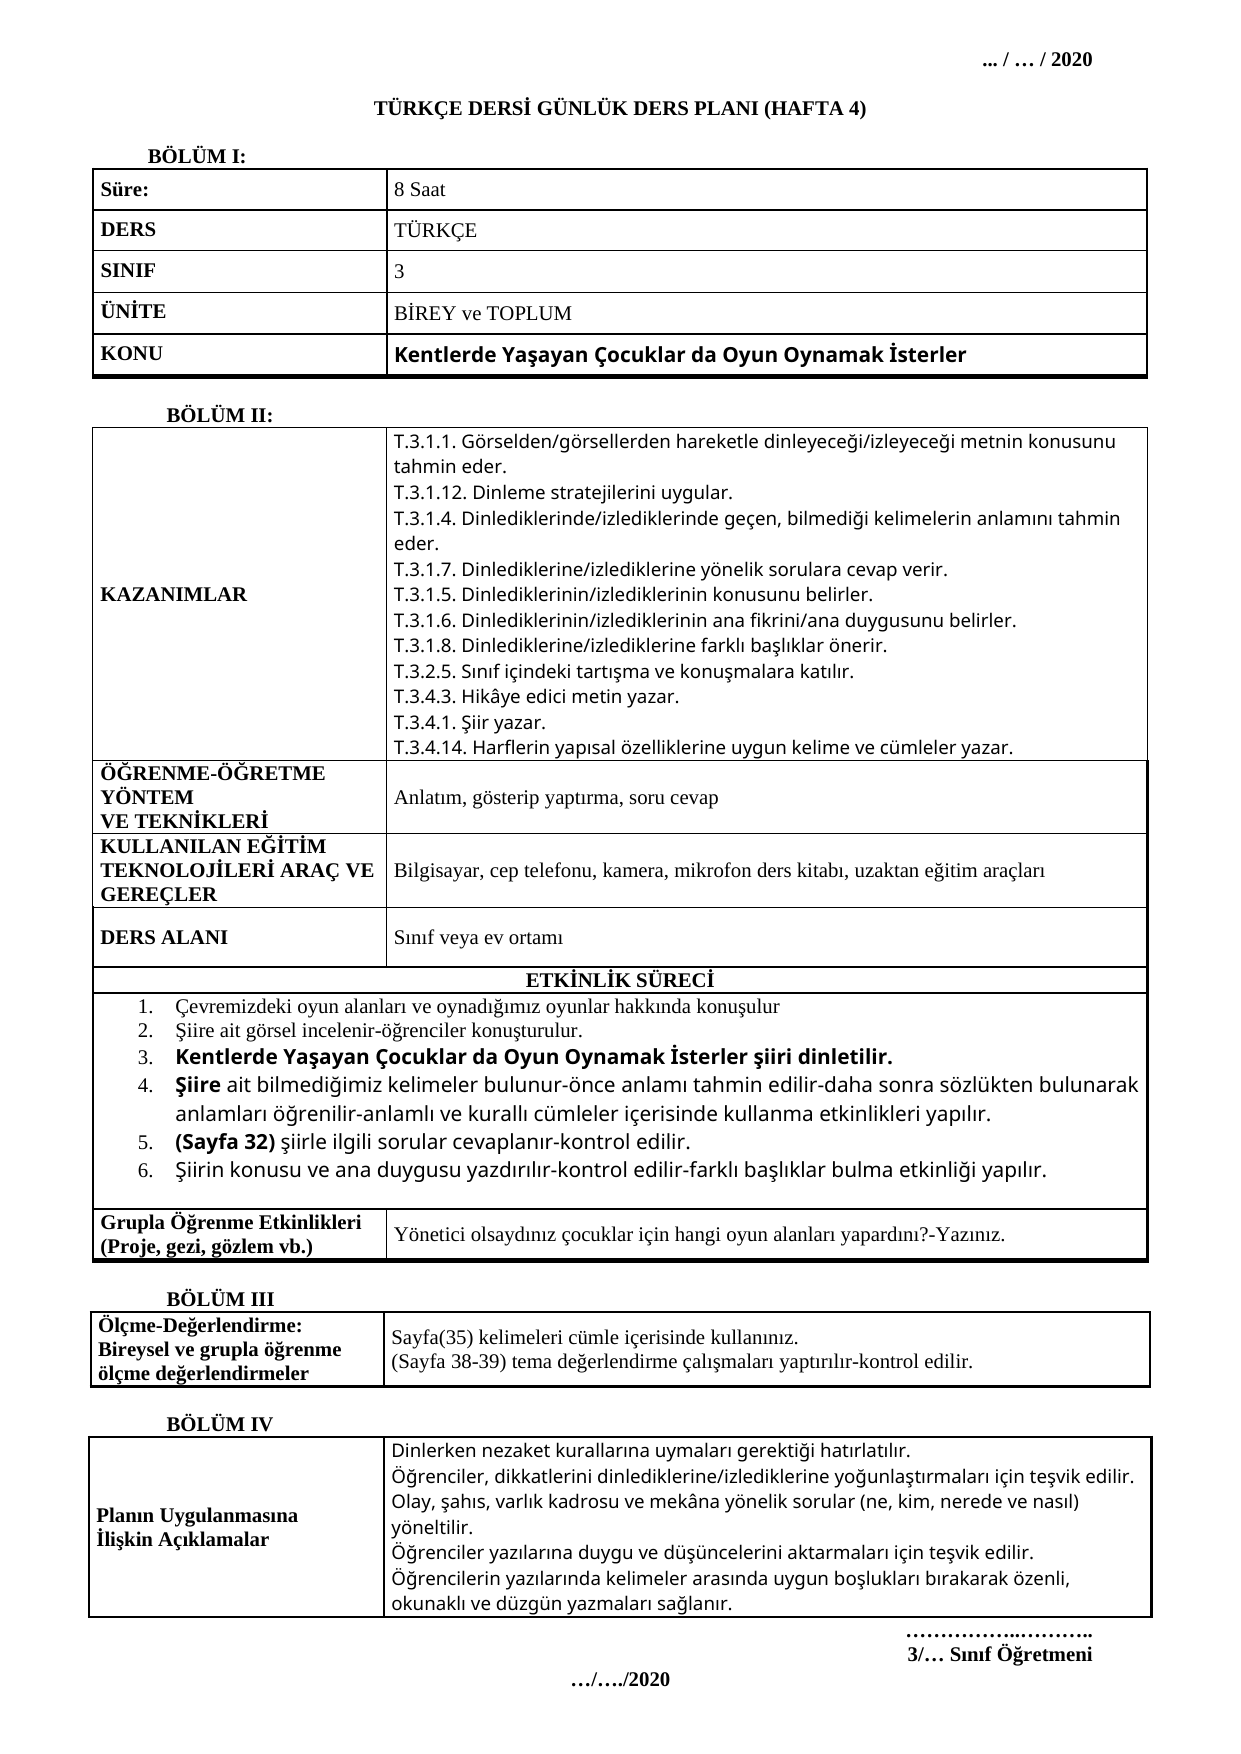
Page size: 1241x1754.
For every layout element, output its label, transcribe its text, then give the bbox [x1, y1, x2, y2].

table_cell DERS [94, 211, 386, 250]
table_cell Yönetici olsaydınız çocuklar için hangi oyun alanları yapardını?-Yazınız. [387, 1210, 1146, 1258]
table_cell 3 [388, 251, 1146, 292]
table_cell Bilgisayar, cep telefonu, kamera, mikrofon ders kitabı, uzaktan eğitim araçları [387, 834, 1146, 906]
table_cell ÜNİTE [94, 293, 386, 333]
table_header Planın Uygulanmasına İlişkin Açıklamalar [90, 1438, 383, 1616]
table_cell KONU [94, 335, 386, 374]
table_header 8 Saat [388, 170, 1146, 209]
table_cell Grupla Öğrenme Etkinlikleri (Proje, gezi, gözlem vb.) [94, 1210, 386, 1258]
table_cell ETKİNLİK SÜRECİ [94, 968, 1146, 992]
table_cell BİREY ve TOPLUM [388, 293, 1146, 333]
table_cell Çevremizdeki oyun alanları ve oynadığımız oyunlar hakkında konuşulur Şiire ait görsel incelenir-öğrenciler konuşturulur. Kentlerde Yaşayan Çocuklar da Oyun Oynamak İsterler şiiri dinletilir. Şiire ait bilmediğimiz kelimeler bulunur-önce anlamı tahmin edilir-daha sonra sözlükten bulunarak anlamları öğrenilir-anlamlı ve kurallı cümleler içerisinde kullanma etkinlikleri yapılır. (Sayfa 32) şiirle ilgili sorular cevaplanır-kontrol edilir. Şiirin konusu ve ana duygusu yazdırılır-kontrol edilir-farklı başlıklar bulma etkinliği yapılır. [94, 994, 1146, 1208]
table_header KAZANIMLAR [93, 428, 386, 760]
table_cell KULLANILAN EĞİTİM TEKNOLOJİLERİ ARAÇ VE GEREÇLER [93, 834, 386, 906]
text TÜRKÇE DERSİ GÜNLÜK DERS PLANI (HAFTA 4) [148, 95, 1092, 119]
table_cell ÖĞRENME-ÖĞRETME YÖNTEM VE TEKNİKLERİ [93, 761, 386, 833]
table_cell TÜRKÇE [388, 211, 1146, 250]
table_cell Sınıf veya ev ortamı [387, 908, 1146, 966]
subtitle BÖLÜM IV [148, 1411, 1092, 1436]
table_header Sayfa(35) kelimeleri cümle içerisinde kullanınız. (Sayfa 38-39) tema değerlendirme çalışmaları yaptırılır-kontrol edilir. [385, 1313, 1149, 1385]
table_header T.3.1.1. Görselden/görsellerden hareketle dinleyeceği/izleyeceği metnin konusunu tahmin eder. T.3.1.12. Dinleme stratejilerini uygular. T.3.1.4. Dinlediklerinde/izlediklerinde geçen, bilmediği kelimelerin anlamını tahmin eder. T.3.1.7. Dinlediklerine/izlediklerine yönelik sorulara cevap verir. T.3.1.5. Dinlediklerinin/izlediklerinin konusunu belirler. T.3.1.6. Dinlediklerinin/izlediklerinin ana fikrini/ana duygusunu belirler. T.3.1.8. Dinlediklerine/izlediklerine farklı başlıklar önerir. T.3.2.5. Sınıf içindeki tartışma ve konuşmalara katılır. T.3.4.3. Hikâye edici metin yazar. T.3.4.1. Şiir yazar. T.3.4.14. Harflerin yapısal özelliklerine uygun kelime ve cümleler yazar. [387, 428, 1147, 760]
table_cell DERS ALANI [94, 908, 386, 966]
text BÖLÜM II: [148, 403, 1092, 427]
text 3/… Sınıf Öğretmeni [148, 1642, 1092, 1666]
text BÖLÜM I: [148, 143, 1092, 168]
text ... / … / 2020 [148, 47, 1092, 71]
table_cell SINIF [94, 251, 386, 292]
text ……………..……….. [148, 1618, 1092, 1642]
table_header Süre: [94, 170, 386, 209]
table_header Dinlerken nezaket kurallarına uymaları gerektiği hatırlatılır. Öğrenciler, dikkatlerini dinlediklerine/izlediklerine yoğunlaştırmaları için teşvik edilir. Olay, şahıs, varlık kadrosu ve mekâna yönelik sorular (ne, kim, nerede ve nasıl) yöneltilir. Öğrenciler yazılarına duygu ve düşüncelerini aktarmaları için teşvik edilir. Öğrencilerin yazılarında kelimeler arasında uygun boşlukları bırakarak özenli, okunaklı ve düzgün yazmaları sağlanır. [385, 1438, 1150, 1616]
subtitle BÖLÜM III [148, 1287, 1092, 1311]
table_cell Kentlerde Yaşayan Çocuklar da Oyun Oynamak İsterler [388, 335, 1146, 374]
text …/…./2020 [148, 1666, 1092, 1691]
table_cell Anlatım, gösterip yaptırma, soru cevap [387, 761, 1146, 833]
table_header Ölçme-Değerlendirme: Bireysel ve grupla öğrenme ölçme değerlendirmeler [92, 1313, 383, 1385]
